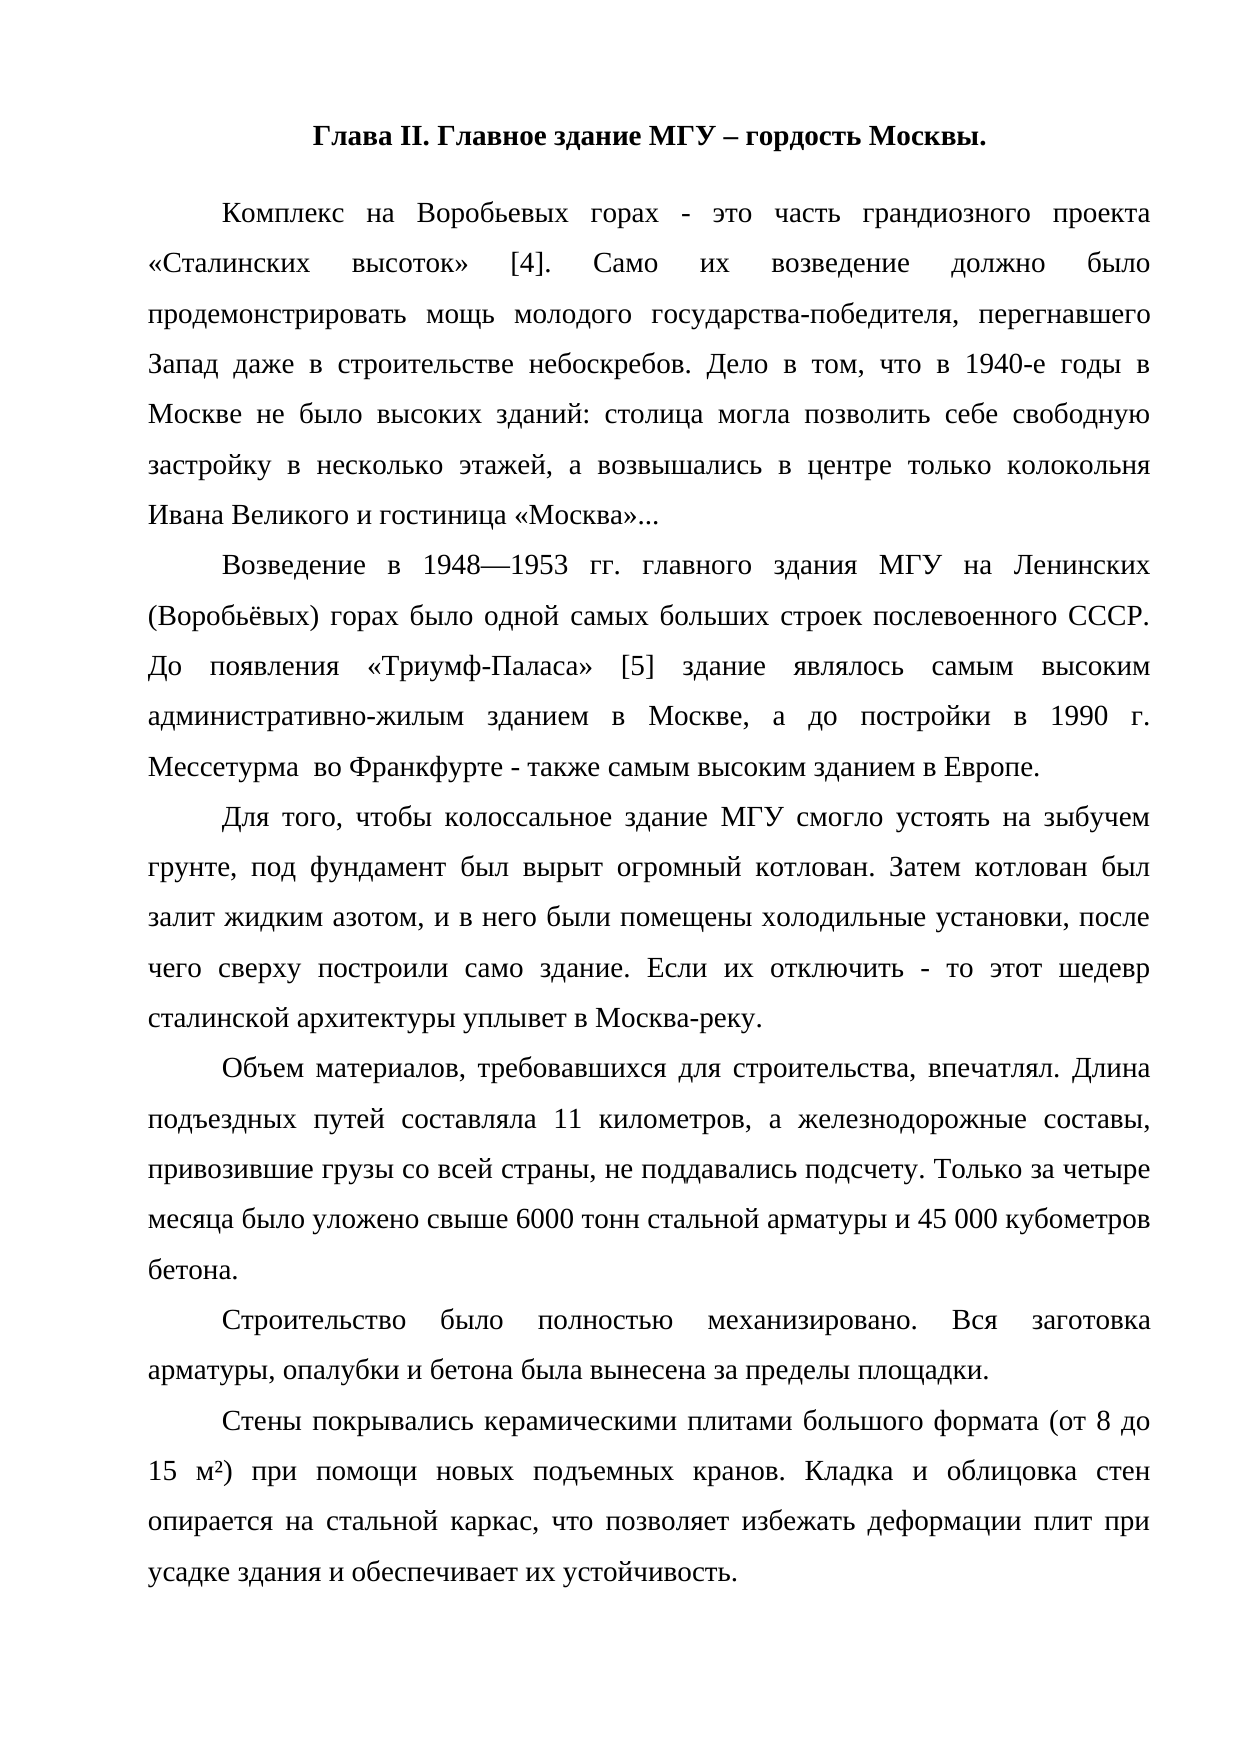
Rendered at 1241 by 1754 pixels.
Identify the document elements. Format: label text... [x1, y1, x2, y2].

text Строительство было полностью механизировано. Вся заготовка арматуры, опалубки и бетона была вынесена за пределы площадки. [148, 1302, 1152, 1386]
text Для того, чтобы колоссальное здание МГУ смогло устоять на зыбучем грунте, под фундамент был вырыт огромный котлован. Затем котлован был залит жидким азотом, и в него были помещены холодильные установки, после чего сверху построили само здание. Если их отключить - то этот шедевр сталинской архитектуры уплывет в Москва-реку. [148, 799, 1152, 1034]
text Объем материалов, требовавшихся для строительства, впечатлял. Длина подъездных путей составляла 11 километров, а железнодорожные составы, привозившие грузы со всей страны, не поддавались подсчету. Только за четыре месяца было уложено свыше 6000 тонн стальной арматуры и 45 000 кубометров бетона. [148, 1051, 1152, 1285]
text Возведение в 1948—1953 гг. главного здания МГУ на Ленинских (Воробьёвых) горах было одной самых больших строек послевоенного СССР. До появления «Триумф-Паласа» [5] здание являлось самым высоким административно-жилым зданием в Москве, а до постройки в 1990 г. Мессетурма во Франкфурте - также самым высоким зданием в Европе. [148, 547, 1152, 782]
text Стены покрывались керамическими плитами большого формата (от 8 до 15 м²) при помощи новых подъемных кранов. Кладка и облицовка стен опирается на стальной каркас, что позволяет избежать деформации плит при усадке здания и обеспечивает их устойчивость. [148, 1403, 1152, 1587]
text Комплекс на Воробьевых горах - это часть грандиозного проекта «Сталинских высоток» [4]. Само их возведение должно было продемонстрировать мощь молодого государства-победителя, перегнавшего Запад даже в строительстве небоскребов. Дело в том, что в 1940-е годы в Москве не было высоких зданий: столица могла позволить себе свободную застройку в несколько этажей, а возвышались в центре только колокольня Ивана Великого и гостиница «Москва»... [148, 195, 1152, 531]
text Глава II. Главное здание МГУ – гордость Москвы. [148, 118, 1152, 152]
